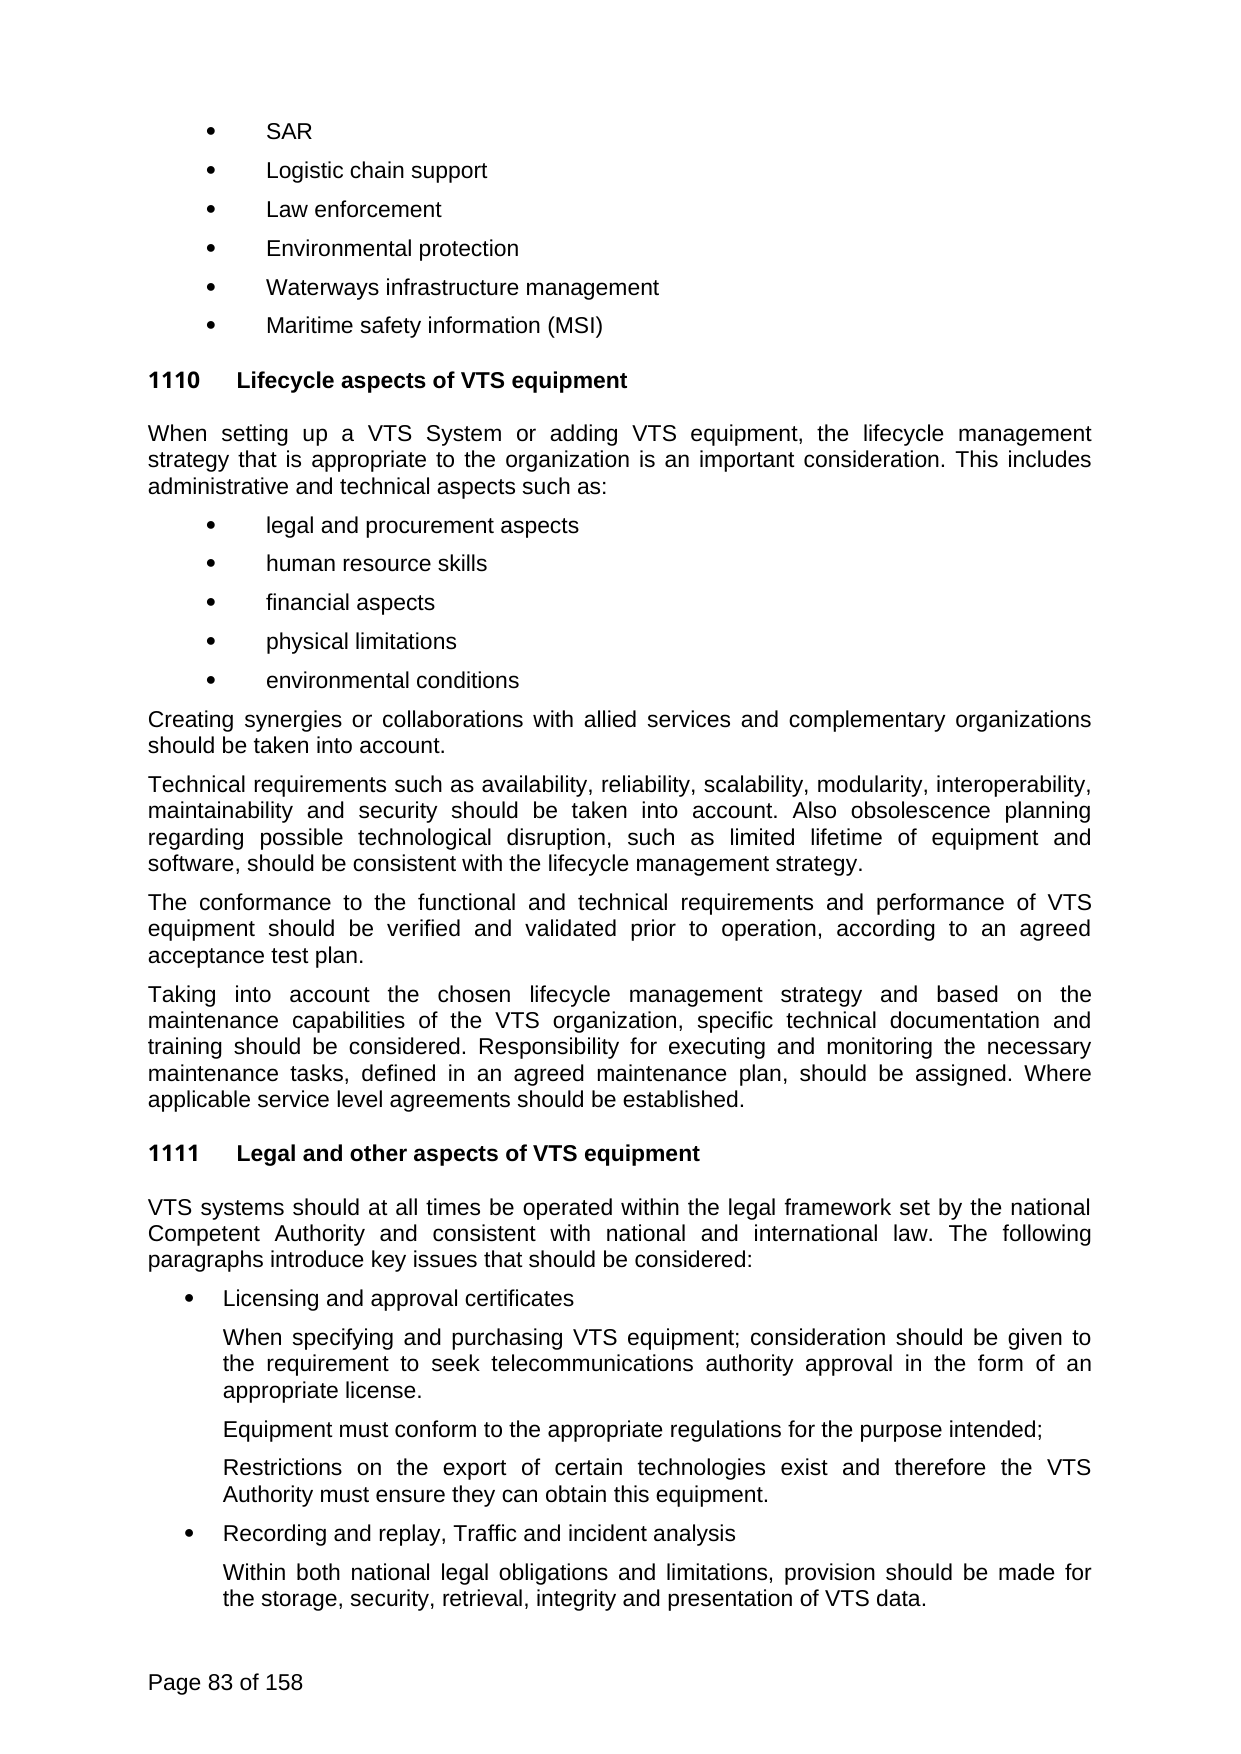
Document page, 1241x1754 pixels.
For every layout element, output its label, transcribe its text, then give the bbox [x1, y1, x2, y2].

text financial aspects [207, 589, 1092, 616]
text legal and procurement aspects [207, 512, 1092, 538]
text When specifying and purchasing VTS equipment; consideration should be given to the requirement to seek telecommunications authority approval in the form of an appropriate license. [223, 1324, 1092, 1403]
text Creating synergies or collaborations with allied services and complementary organizations should be taken into account. [148, 706, 1092, 758]
text Logistic chain support [207, 157, 1092, 183]
text Maritime safety information (MSI) [207, 312, 1092, 339]
text SAR [207, 118, 1092, 144]
text Within both national legal obligations and limitations, provision should be made for the storage, security, retrieval, integrity and presentation of VTS data. [223, 1558, 1092, 1611]
text Restrictions on the export of certain technologies exist and therefore the VTS Authority must ensure they can obtain this equipment. [223, 1454, 1092, 1507]
text physical limitations [207, 628, 1092, 654]
text Waterways infrastructure management [207, 273, 1092, 300]
text Environmental protection [207, 235, 1092, 261]
text VTS systems should at all times be operated within the legal framework set by the national Competent Authority and consistent with national and international law. The following paragraphs introduce key issues that should be considered: [148, 1193, 1092, 1273]
text Taking into account the chosen lifecycle management strategy and based on the maintenance capabilities of the VTS organization, specific technical documentation and training should be considered. Responsibility for executing and monitoring the necessary maintenance tasks, defined in an agreed maintenance plan, should be assigned. Where applicable service level agreements should be established. [148, 981, 1092, 1112]
text Technical requirements such as availability, reliability, scalability, modularity, interoperability, maintainability and security should be taken into account. Also obsolescence planning regarding possible technological disruption, such as limited lifetime of equipment and software, should be consistent with the lifecycle management strategy. [148, 771, 1092, 876]
text The conformance to the functional and technical requirements and performance of VTS equipment should be verified and validated prior to operation, according to an agreed acceptance test plan. [148, 889, 1092, 968]
list Licensing and approval certificates [185, 1285, 1092, 1311]
text When setting up a VTS System or adding VTS equipment, the lifecycle management strategy that is appropriate to the organization is an important consideration. This includes administrative and technical aspects such as: [148, 420, 1092, 499]
subtitle Legal and other aspects of VTS equipment [148, 1137, 1092, 1168]
text human resource skills [207, 550, 1092, 577]
text environmental conditions [207, 667, 1092, 693]
text Equipment must conform to the appropriate regulations for the purpose intended; [223, 1416, 1092, 1442]
text Law enforcement [207, 196, 1092, 222]
subtitle Lifecycle aspects of VTS equipment [148, 364, 1092, 395]
list Recording and replay, Traffic and incident analysis [185, 1519, 1092, 1546]
